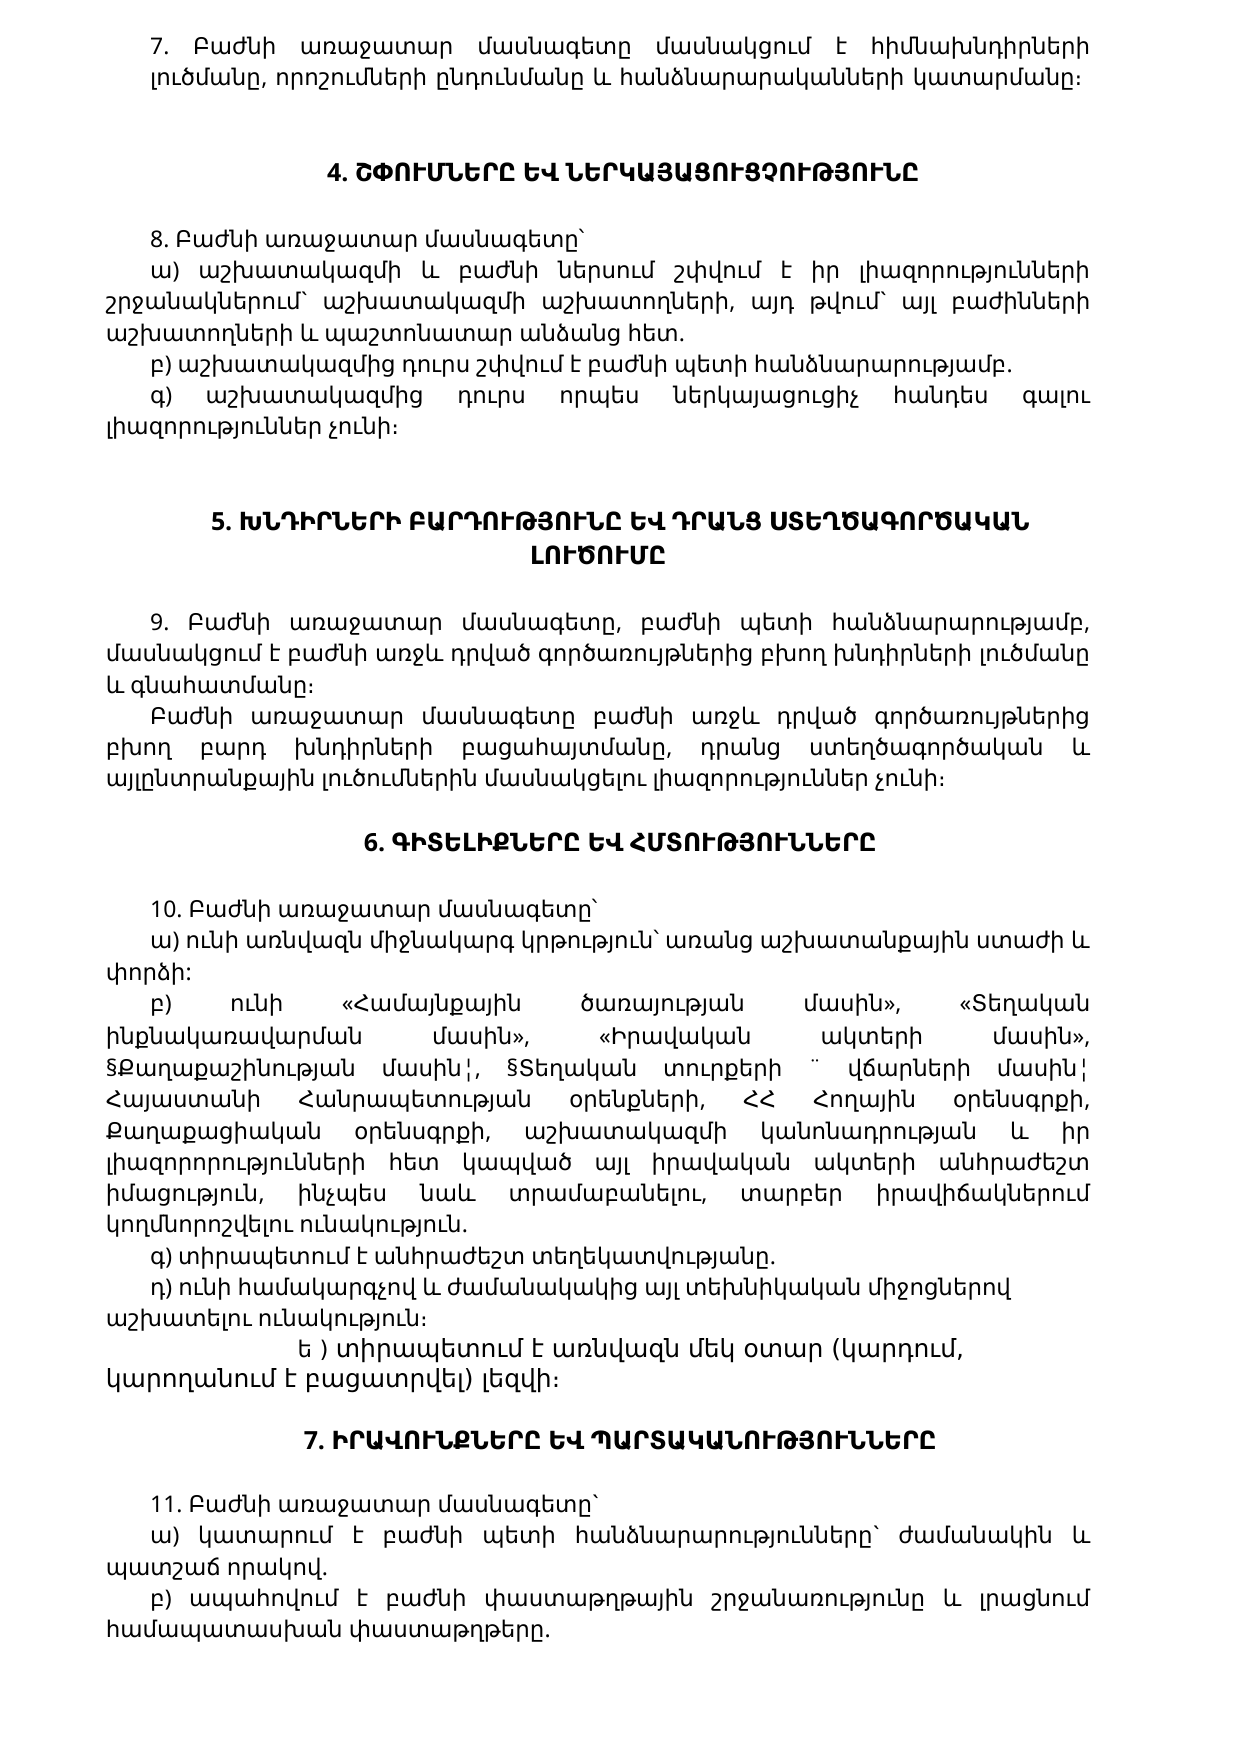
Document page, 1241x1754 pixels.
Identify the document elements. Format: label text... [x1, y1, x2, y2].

text բ) ապահովում է բաժնի փաստաթղթային շրջանառությունը և լրացնում համապատասխան փաստաթղթերը. [106, 1582, 1090, 1644]
text 11. Բաժնի առաջատար մասնագետը` [106, 1488, 1090, 1519]
text գ) աշխատակազմից դուրս որպես ներկայացուցիչ հանդես գալու լիազորություններ չունի։ [106, 379, 1090, 441]
text 10. Բաժնի առաջատար մասնագետը՝ [106, 893, 1090, 924]
text բ) ունի «Համայնքային ծառայության մասին», «Տեղական ինքնակառավարման մասին», «Իրավական ակտերի մասին», §Քաղաքաշինության մասին¦, §Տեղական տուրքերի ¨ վճարների մասին¦ Հայաստանի Հանրապետության օրենքների, ՀՀ Հողային օրենսգրքի, Քաղաքացիական օրենսգրքի, աշխատակազմի կանոնադրության և իր լիազորորությունների հետ կապված այլ իրավական ակտերի անհրաժեշտ իմացություն, ինչպես նաև տրամաբանելու, տարբեր իրավիճակներում կողմնորոշվելու ունակություն. [106, 987, 1090, 1239]
text 4. ՇՓՈՒՄՆԵՐԸ ԵՎ ՆԵՐԿԱՅԱՑՈՒՑՉՈՒԹՅՈՒՆԸ [327, 154, 1090, 223]
text դ) ունի համակարգչով և ժամանակակից այլ տեխնիկական միջոցներով աշխատելու ունակություն։ ե ) տիրապետում է առնվազն մեկ օտար (կարդում, կարողանում է բացատրվել) լեզվի։ [106, 1271, 1090, 1423]
text 8. Բաժնի առաջատար մասնագետը՝ [106, 223, 1090, 254]
text բ) աշխատակազմից դուրս շփվում է բաժնի պետի հանձնարարությամբ. [106, 348, 1090, 379]
text 7. Բաժնի առաջատար մասնագետը մասնակցում է հիմնախնդիրների լուծմանը, որոշումների ընդունմանը և հանձնարարականների կատարմանը։ [150, 29, 1090, 154]
text ա) կատարում է բաժնի պետի հանձնարարությունները` ժամանակին և պատշաճ որակով. [106, 1519, 1090, 1582]
text 6. ԳԻՏԵԼԻՔՆԵՐԸ ԵՎ ՀՄՏՈՒԹՅՈՒՆՆԵՐԸ [106, 825, 1090, 859]
text Բաժնի առաջատար մասնագետը բաժնի առջև դրված գործառույթներից բխող բարդ խնդիրների բացահայտմանը, դրանց ստեղծագործական և այլընտրանքային լուծումներին մասնակցելու լիազորություններ չունի։ [106, 700, 1090, 794]
text 5. ԽՆԴԻՐՆԵՐԻ ԲԱՐԴՈՒԹՅՈՒՆԸ ԵՎ ԴՐԱՆՑ ՍՏԵՂԾԱԳՈՐԾԱԿԱՆ ԼՈՒԾՈՒՄԸ [106, 504, 1090, 572]
text ա) աշխատակազմի և բաժնի ներսում շփվում է իր լիազորությունների շրջանակներում` աշխատակազմի աշխատողների, այդ թվում` այլ բաժինների աշխատողների և պաշտոնատար անձանց հետ. [106, 254, 1090, 348]
text 9. Բաժնի առաջատար մասնագետը, բաժնի պետի հանձնարարությամբ, մասնակցում է բաժնի առջև դրված գործառույթներից բխող խնդիրների լուծմանը և գնահատմանը։ [106, 606, 1090, 700]
text գ) տիրապետում է անհրաժեշտ տեղեկատվությանը. [106, 1239, 1090, 1271]
text ա) ունի առնվազն միջնակարգ կրթություն՝ առանց աշխատանքային ստաժի և փորձի: [106, 924, 1090, 987]
text 7. ԻՐԱՎՈՒՆՔՆԵՐԸ ԵՎ ՊԱՐՏԱԿԱՆՈՒԹՅՈՒՆՆԵՐԸ [106, 1423, 1090, 1457]
